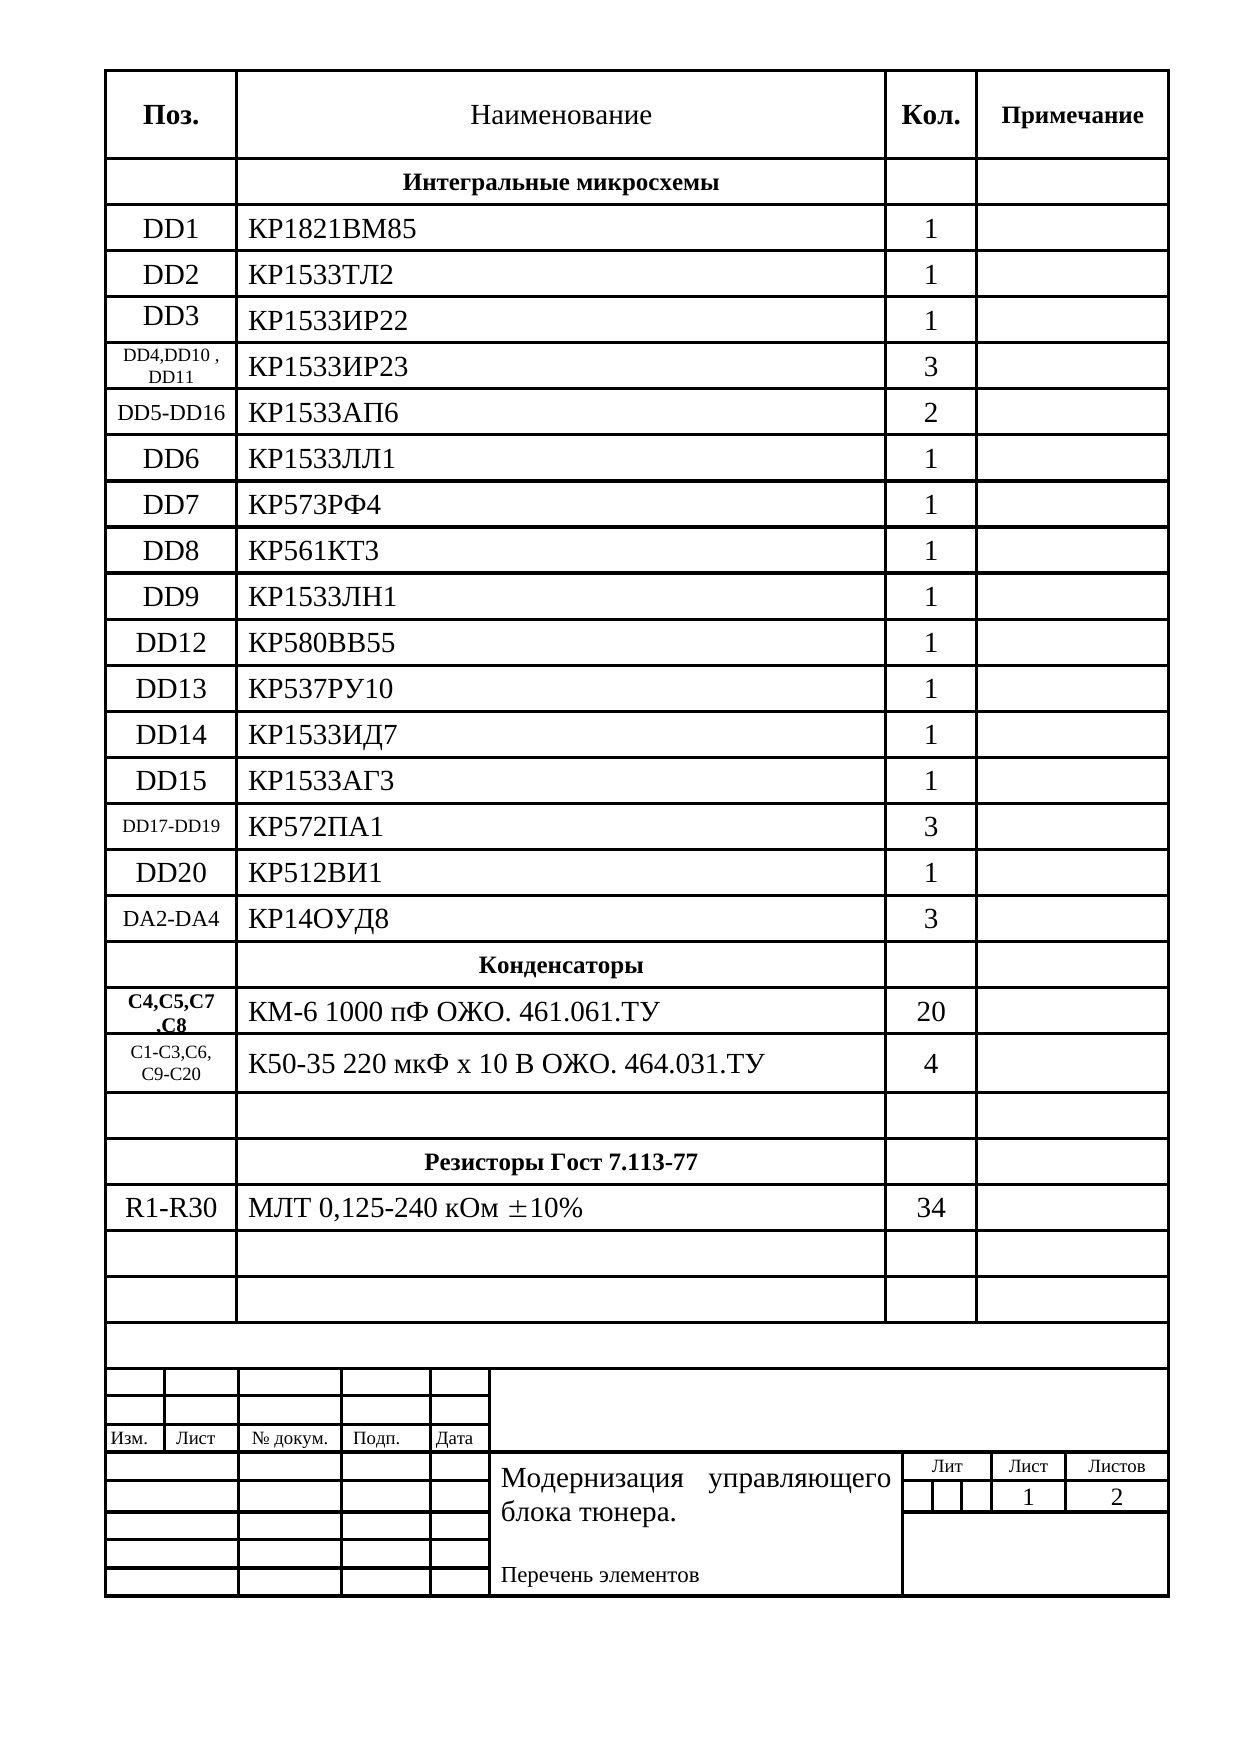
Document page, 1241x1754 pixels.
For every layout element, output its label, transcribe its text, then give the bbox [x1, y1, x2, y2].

table_cell [343, 1570, 429, 1594]
table_cell [978, 1035, 1167, 1091]
table_cell КР1533АП6 [238, 390, 884, 433]
table_cell [107, 1454, 237, 1478]
table_cell КР1533ИР23 [238, 344, 884, 387]
table_cell [978, 989, 1167, 1032]
table_cell [978, 1232, 1167, 1275]
table_cell КР1533ЛН1 [238, 575, 884, 617]
table_cell R1-R30 [107, 1186, 235, 1229]
table_cell 1 [887, 298, 975, 341]
table_cell Интегральные микросхемы [238, 160, 884, 203]
table_cell Подп. [343, 1426, 429, 1450]
table_cell К50-35 220 мкФ х 10 В ОЖО. 464.031.ТУ [238, 1035, 884, 1091]
table_header Примечание [978, 72, 1167, 157]
table_cell КР512ВИ1 [238, 851, 884, 894]
table_cell [107, 1278, 235, 1321]
table_cell [240, 1541, 340, 1566]
table_cell [978, 344, 1167, 387]
table_cell [107, 1397, 163, 1422]
table_cell КР537РУ10 [238, 667, 884, 709]
table_cell [978, 575, 1167, 617]
table_cell [904, 1482, 931, 1510]
table_cell КР573РФ4 [238, 483, 884, 525]
table_cell [934, 1482, 960, 1510]
table_cell [887, 943, 975, 986]
table_cell C1-C3,C6, C9-C20 [107, 1035, 235, 1091]
table_cell [978, 206, 1167, 249]
table_cell [978, 897, 1167, 940]
table_cell 3 [887, 344, 975, 387]
table_cell [107, 1370, 163, 1394]
table_cell DD2 [107, 252, 235, 295]
table_cell Конденсаторы [238, 943, 884, 986]
table_cell DD15 [107, 759, 235, 802]
table_cell [343, 1370, 429, 1394]
table_cell [107, 1094, 235, 1137]
table_cell [240, 1514, 340, 1538]
table_cell [107, 1514, 237, 1538]
table_cell [432, 1370, 488, 1394]
table_cell [978, 436, 1167, 479]
table_cell [432, 1454, 488, 1478]
table_cell [904, 1514, 1167, 1594]
table_cell № докум. [240, 1426, 340, 1450]
table_cell 1 [887, 575, 975, 617]
table_cell 4 [887, 1035, 975, 1091]
table_cell DD17-DD19 [107, 805, 235, 848]
table_cell [166, 1397, 237, 1422]
table_cell 1 [887, 529, 975, 571]
table_cell [107, 1570, 237, 1594]
table_cell МЛТ 0,125-240 кОм 10% [238, 1186, 884, 1229]
table_cell [343, 1482, 429, 1510]
table_cell КР1533ИД7 [238, 713, 884, 756]
table_cell [978, 1278, 1167, 1321]
table_cell [240, 1454, 340, 1478]
table_cell Модернизация управляющего блока тюнера. Перечень элементов [491, 1454, 901, 1594]
table_cell [240, 1370, 340, 1394]
table_cell DD7 [107, 483, 235, 525]
table_cell [887, 1094, 975, 1137]
table_cell 1 [887, 759, 975, 802]
table_cell [978, 483, 1167, 525]
table_cell [887, 1140, 975, 1183]
table_cell [978, 667, 1167, 709]
table_cell DD4,DD10 ,DD11 [107, 344, 235, 387]
table_cell 1 [993, 1482, 1064, 1510]
table_cell КР1533ЛЛ1 [238, 436, 884, 479]
table_cell DD3 [107, 298, 235, 341]
table_cell [166, 1370, 237, 1394]
table_cell [240, 1570, 340, 1594]
table_cell [978, 529, 1167, 571]
table_cell Дата [432, 1426, 488, 1450]
table_cell [978, 1140, 1167, 1183]
table_cell [432, 1482, 488, 1510]
table_cell 1 [887, 851, 975, 894]
table_cell DD6 [107, 436, 235, 479]
table_cell [978, 1094, 1167, 1137]
table_cell 1 [887, 252, 975, 295]
table_cell Лист [993, 1454, 1064, 1478]
table_cell Резисторы Гост 7.113-77 [238, 1140, 884, 1183]
table_cell [887, 1232, 975, 1275]
table_cell [432, 1570, 488, 1594]
table_cell КР561КТ3 [238, 529, 884, 571]
table_cell Листов [1067, 1454, 1167, 1478]
table_cell DD20 [107, 851, 235, 894]
table_cell DD8 [107, 529, 235, 571]
table_cell Лит [904, 1454, 990, 1478]
table_cell 1 [887, 483, 975, 525]
table_cell [107, 943, 235, 986]
table_cell [978, 713, 1167, 756]
table_cell [887, 160, 975, 203]
table_cell DD13 [107, 667, 235, 709]
table_cell DD14 [107, 713, 235, 756]
table_cell [887, 1278, 975, 1321]
table_cell [343, 1541, 429, 1566]
table_cell КМ-6 1000 пФ ОЖО. 461.061.ТУ [238, 989, 884, 1032]
table_cell DD9 [107, 575, 235, 617]
table_cell [978, 943, 1167, 986]
table_cell 1 [887, 713, 975, 756]
table_cell 1 [887, 206, 975, 249]
table_cell [343, 1454, 429, 1478]
table_cell КР1821ВМ85 [238, 206, 884, 249]
table_cell [978, 805, 1167, 848]
table_cell [978, 160, 1167, 203]
table_cell [343, 1514, 429, 1538]
table_cell [978, 252, 1167, 295]
table_cell [432, 1514, 488, 1538]
table_cell КР580ВВ55 [238, 621, 884, 663]
table_cell [343, 1397, 429, 1422]
table_header Кол. [887, 72, 975, 157]
table_cell Изм. [107, 1426, 163, 1450]
table_cell [978, 298, 1167, 341]
table_cell КР572ПА1 [238, 805, 884, 848]
table_cell КР1533ТЛ2 [238, 252, 884, 295]
table_cell DD5-DD16 [107, 390, 235, 433]
table_cell DA2-DA4 [107, 897, 235, 940]
table_cell [963, 1482, 990, 1510]
table_cell [432, 1541, 488, 1566]
table_cell C4,C5,C7 ,C8 [107, 989, 235, 1032]
table_cell 1 [887, 667, 975, 709]
table_cell 20 [887, 989, 975, 1032]
table_cell [978, 851, 1167, 894]
table_cell КР14ОУД8 [238, 897, 884, 940]
table_cell [107, 1324, 1167, 1367]
table_cell [978, 621, 1167, 663]
table_cell DD12 [107, 621, 235, 663]
table_cell [238, 1232, 884, 1275]
table_cell КР1533АГ3 [238, 759, 884, 802]
table_cell 3 [887, 897, 975, 940]
table_cell [978, 759, 1167, 802]
table_cell 34 [887, 1186, 975, 1229]
table_cell [107, 1482, 237, 1510]
table_cell 2 [1067, 1482, 1167, 1510]
table_cell [107, 1541, 237, 1566]
table_cell КР1533ИР22 [238, 298, 884, 341]
table_cell DD1 [107, 206, 235, 249]
table_cell 3 [887, 805, 975, 848]
table_header Наименование [238, 72, 884, 157]
table_cell 2 [887, 390, 975, 433]
table_cell [238, 1094, 884, 1137]
table_cell [107, 1140, 235, 1183]
table_cell [238, 1278, 884, 1321]
table_cell 1 [887, 621, 975, 663]
table_cell [107, 1232, 235, 1275]
table_header Поз. [107, 72, 235, 157]
table_cell [978, 1186, 1167, 1229]
table_cell [240, 1482, 340, 1510]
table_cell [978, 390, 1167, 433]
table_cell [107, 160, 235, 203]
table_cell Лист [166, 1426, 237, 1450]
table_cell [432, 1397, 488, 1422]
table_cell [491, 1370, 1167, 1450]
table_cell [240, 1397, 340, 1422]
table_cell 1 [887, 436, 975, 479]
